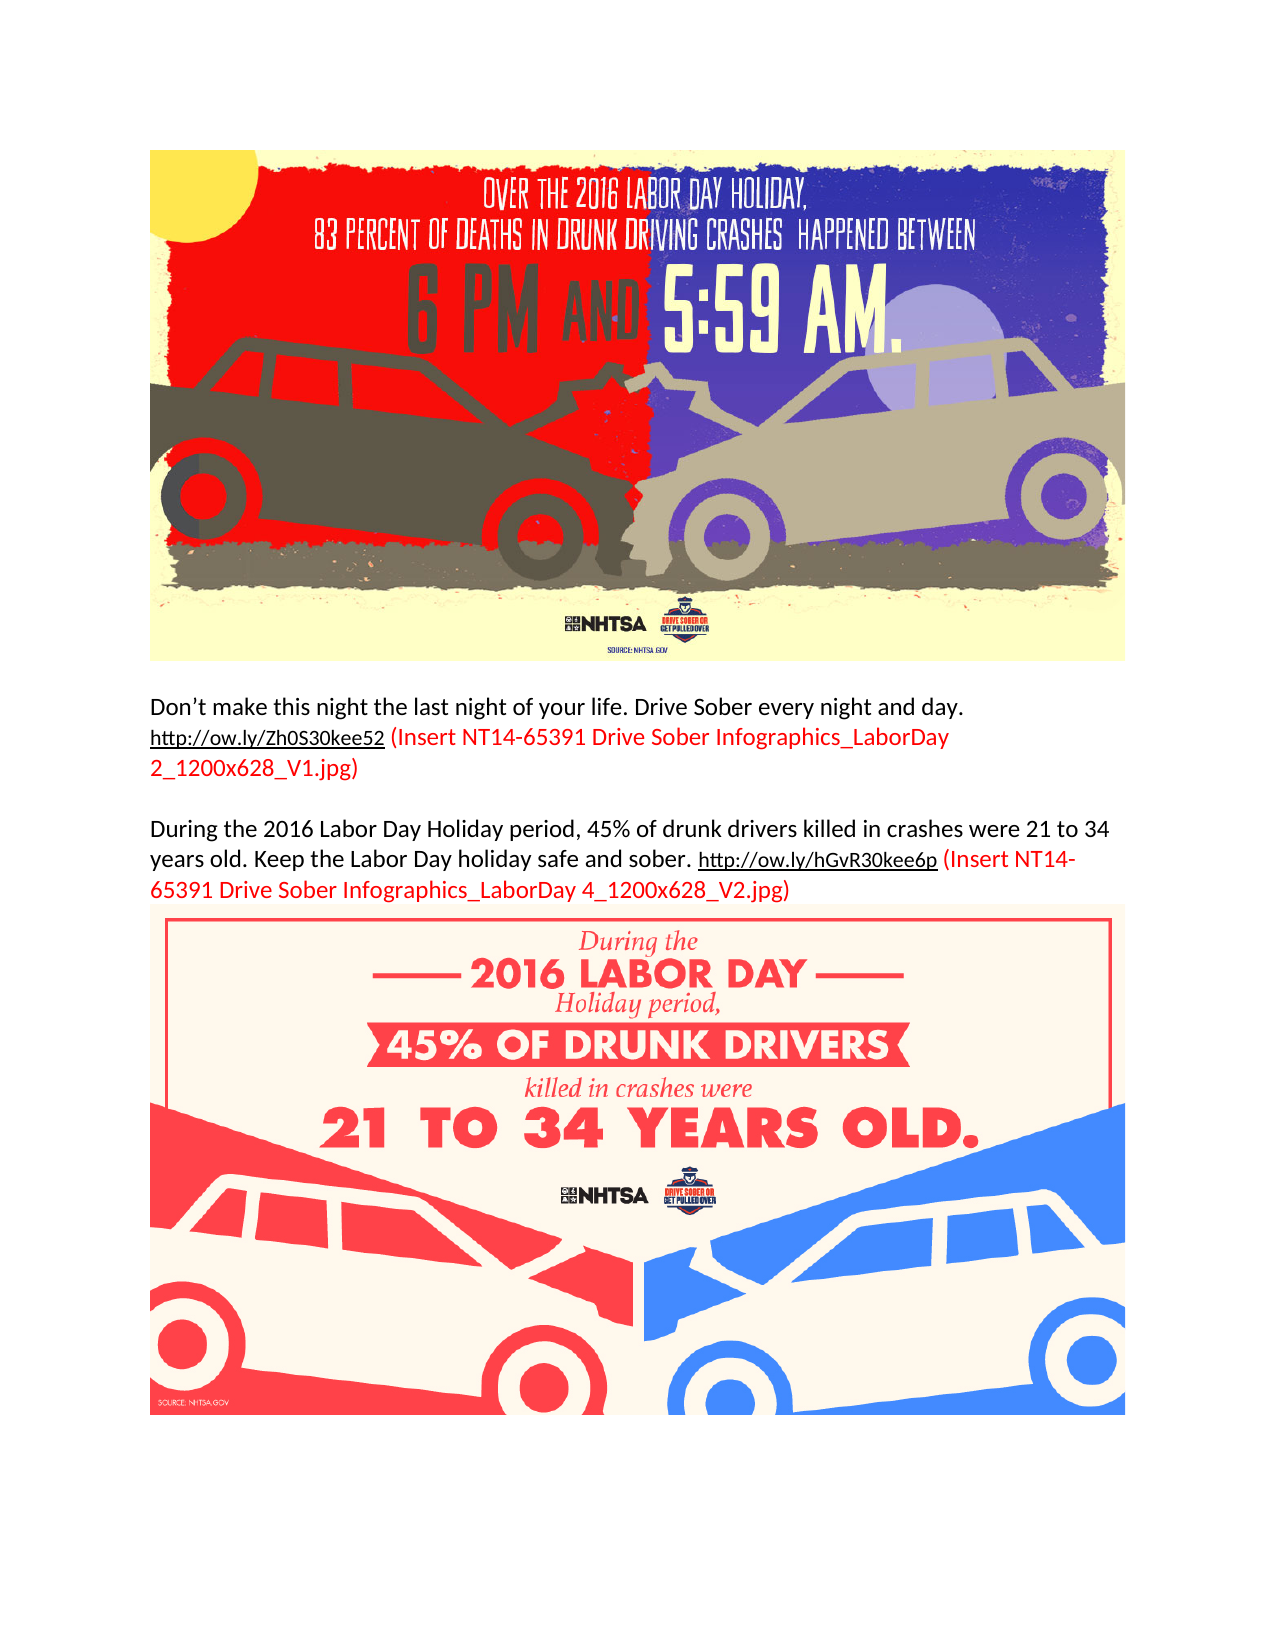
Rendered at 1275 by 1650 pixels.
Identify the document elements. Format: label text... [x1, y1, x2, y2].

text During the 2016 Labor Day Holiday period, 45% of drunk drivers killed in crashes were 21 to 34 years old. Keep the Labor Day holiday safe and sober. http://ow.ly/hGvR30kee6p (Insert NT14-65391 Drive Sober Infographics_LaborDay 4_1200x628_V2.jpg) [150, 813, 1125, 904]
text Don’t make this night the last night of your life. Drive Sober every night and day. http://ow.ly/Zh0S30kee52 (Insert NT14-65391 Drive Sober Infographics_LaborDay 2_1200x628_V1.jpg) [150, 691, 1125, 782]
picture [150, 904, 1125, 1415]
picture [150, 150, 1125, 661]
